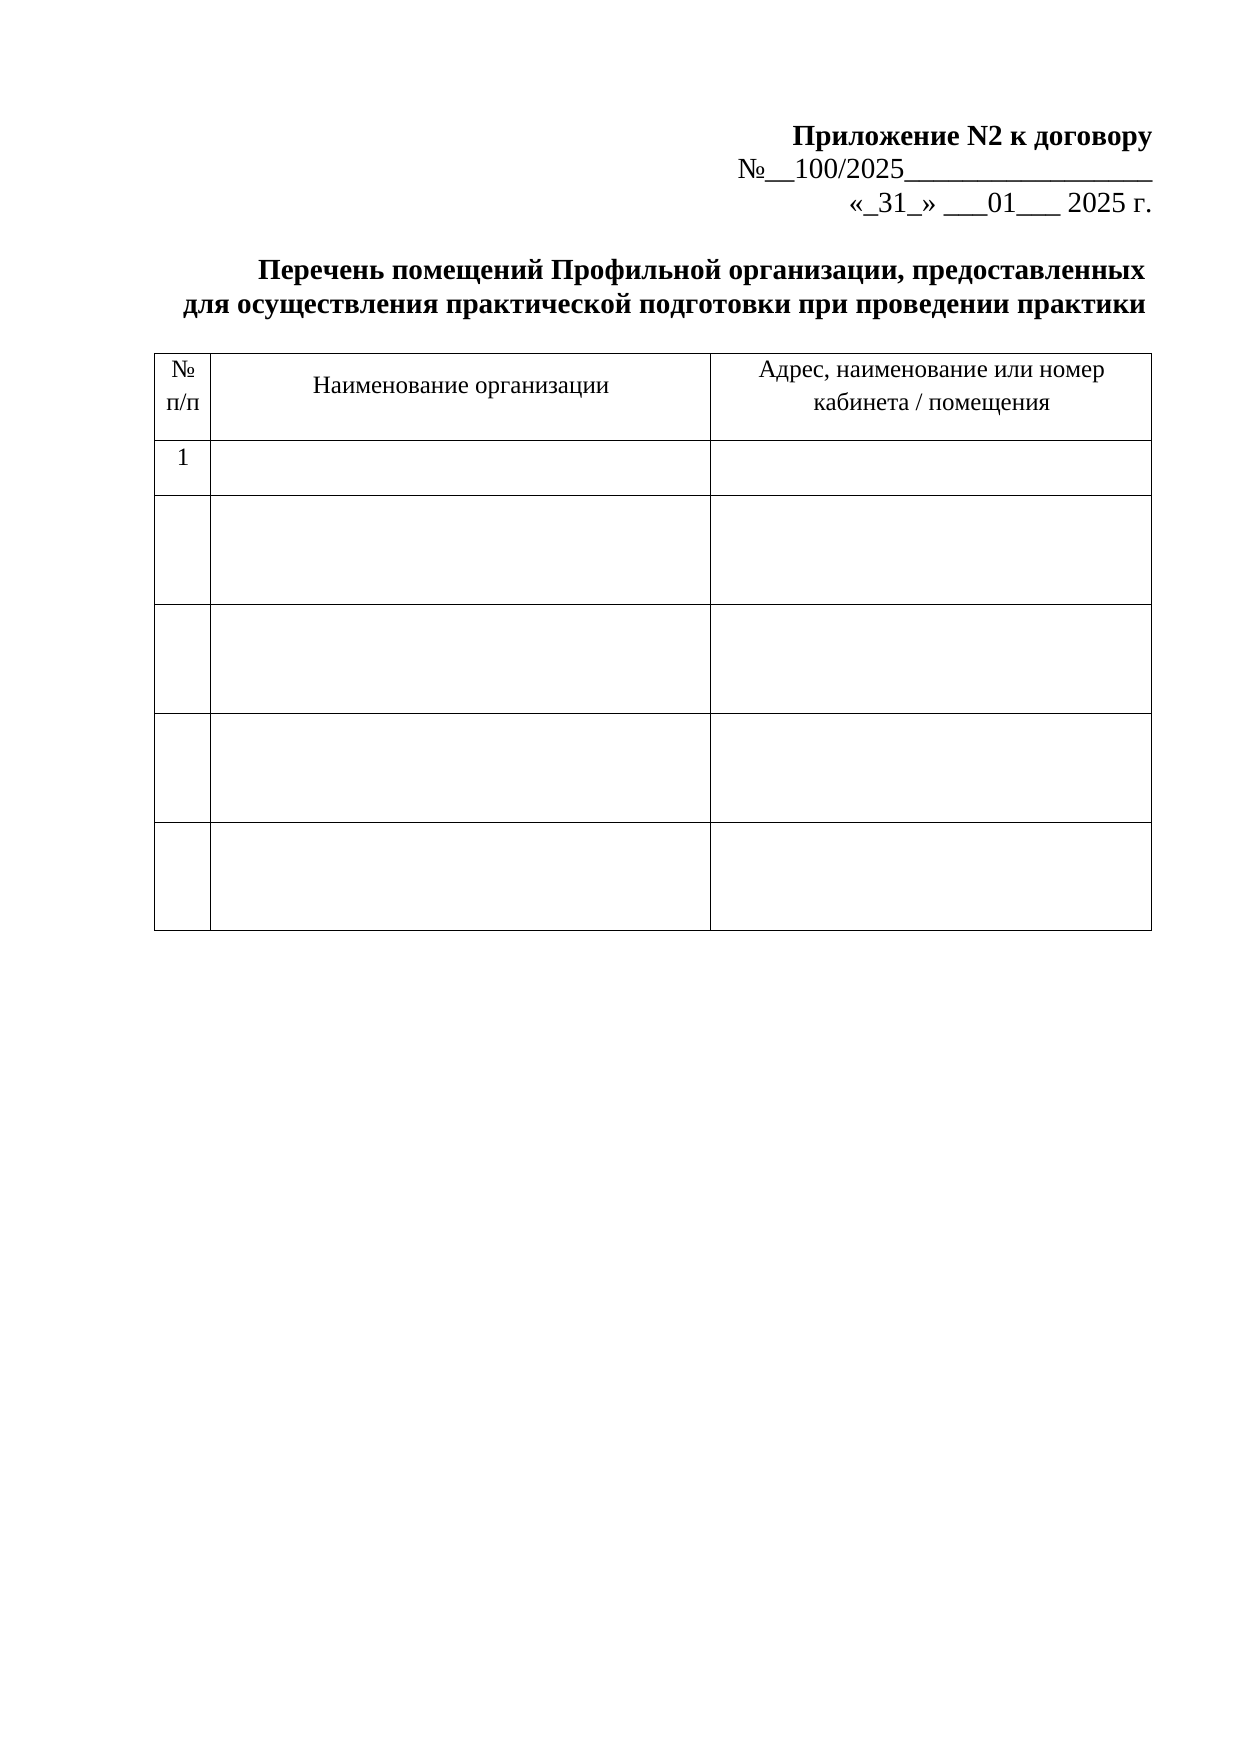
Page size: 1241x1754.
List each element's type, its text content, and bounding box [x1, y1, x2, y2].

table_cell [711, 823, 1151, 930]
table_header № п/п [155, 354, 210, 440]
table_cell [711, 441, 1151, 495]
table_cell [211, 496, 710, 604]
table_cell [211, 714, 710, 822]
table_cell [155, 823, 210, 930]
table_cell [211, 823, 710, 930]
table_header Наименование организации [211, 354, 710, 440]
table_cell [211, 441, 710, 495]
table_header Адрес, наименование или номер кабинета / помещения [711, 354, 1151, 440]
table_cell [155, 605, 210, 713]
table_cell [155, 714, 210, 822]
table_cell [155, 496, 210, 604]
text Перечень помещений Профильной организации, предоставленных для осуществления практической подготовки при проведении практики [177, 252, 1152, 319]
table_cell [211, 605, 710, 713]
table_cell [711, 605, 1151, 713]
text Приложение N2 к договору [177, 118, 1152, 152]
text «_31_» ___01___ 2025 г. [177, 185, 1152, 219]
table_cell 1 [155, 441, 210, 495]
table_cell [711, 714, 1151, 822]
text №__100/2025_________________ [177, 152, 1152, 185]
table_cell [711, 496, 1151, 604]
